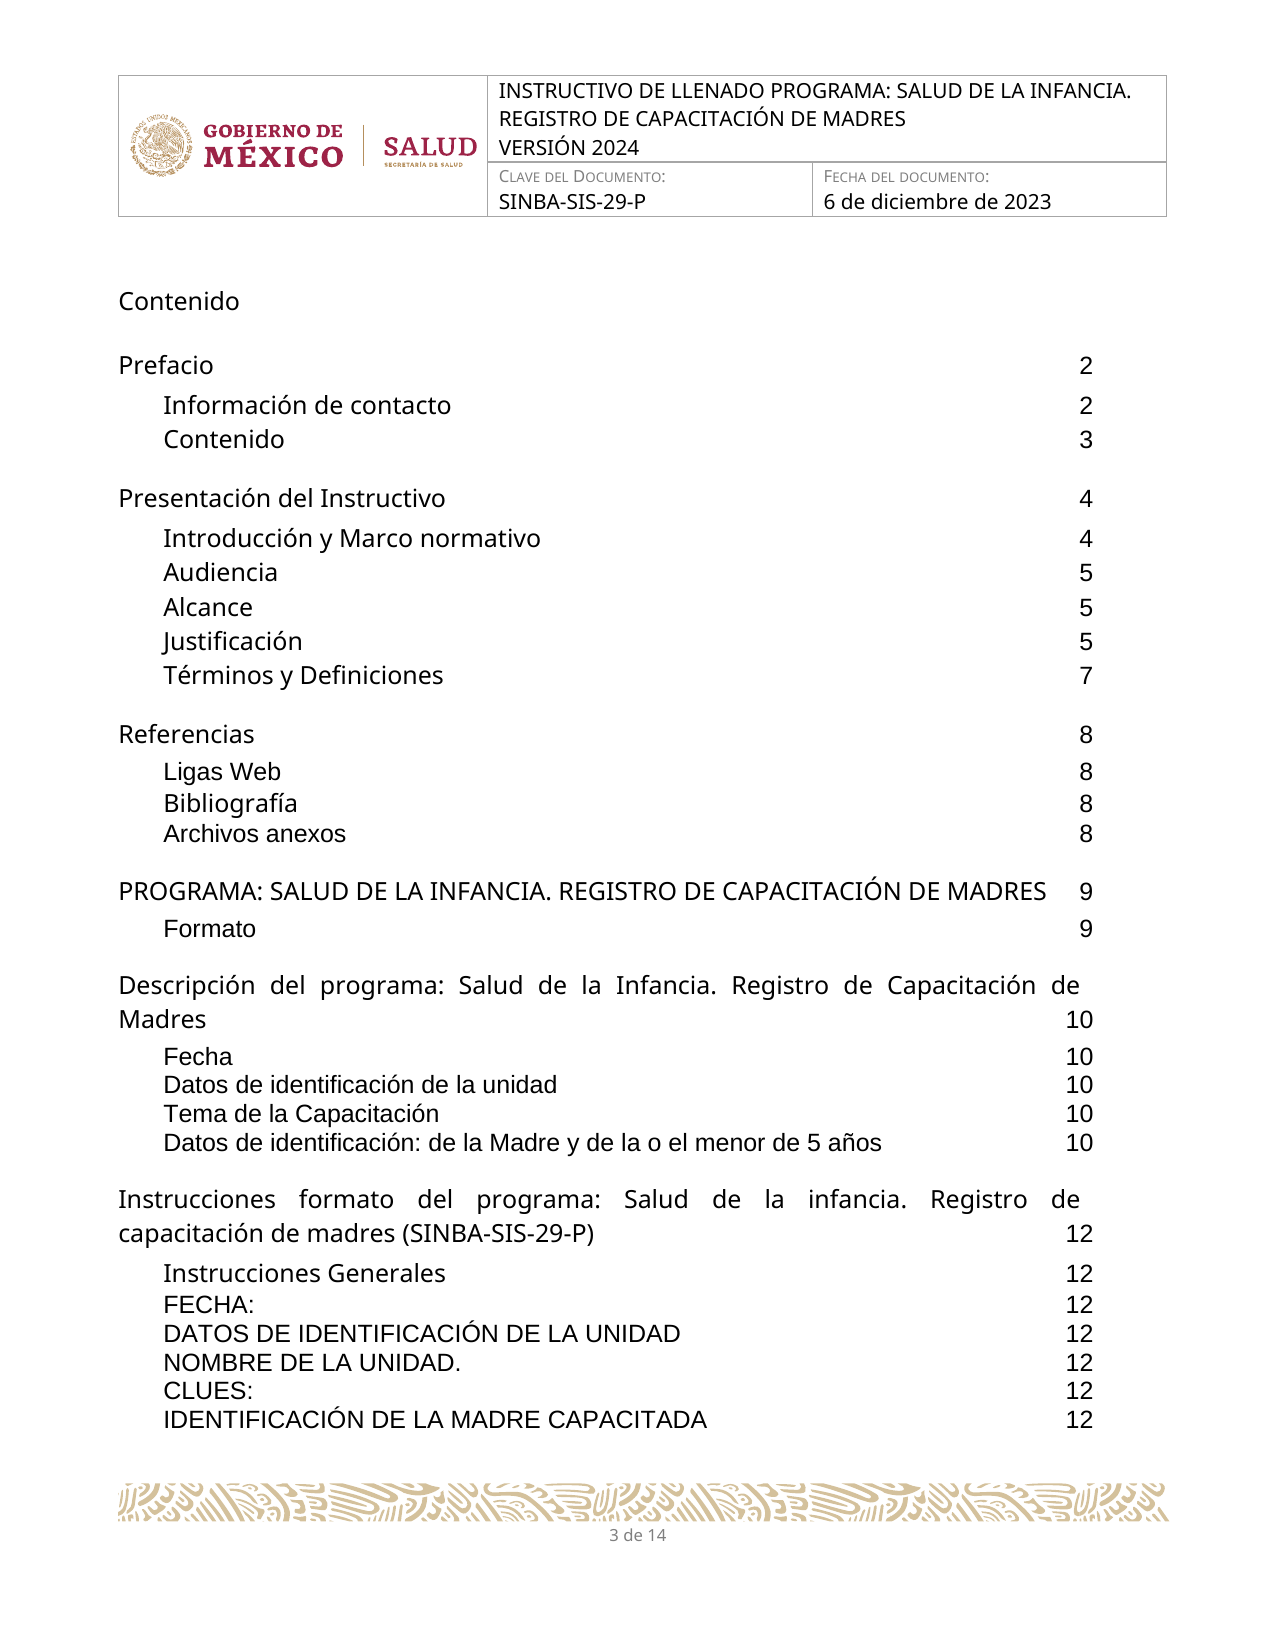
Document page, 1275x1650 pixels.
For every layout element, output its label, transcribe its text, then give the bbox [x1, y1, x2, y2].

text Presentación del Instructivo 4 [118, 481, 1082, 515]
text Datos de identificación: de la Madre y de la o el menor de 5 años 10 [163, 1128, 1082, 1157]
text Fecha 10 [163, 1042, 1082, 1070]
text Contenido [118, 283, 1157, 317]
text Datos de identificación de la unidad 10 [163, 1070, 1082, 1099]
text Justificación 5 [163, 623, 1082, 657]
text FECHA: 12 [163, 1290, 1082, 1319]
text Audiencia 5 [163, 555, 1082, 589]
text Instrucciones formato del programa: Salud de la infancia. Registro de capacitación de madres (SINBA-SIS-29-P) 12 [118, 1182, 1082, 1250]
text Formato 9 [163, 913, 1082, 942]
text Introducción y Marco normativo 4 [163, 521, 1082, 555]
text Bibliografía 8 [163, 785, 1082, 819]
text Información de contacto 2 [163, 388, 1082, 422]
text Contenido 3 [163, 422, 1082, 456]
text CLUES: 12 [163, 1376, 1082, 1405]
text IDENTIFICACIÓN DE LA MADRE CAPACITADA 12 [163, 1405, 1082, 1434]
text Tema de la Capacitación 10 [163, 1099, 1082, 1128]
text Ligas Web 8 [163, 757, 1082, 785]
text Términos y Definiciones 7 [163, 657, 1082, 691]
text Alcance 5 [163, 589, 1082, 623]
text Referencias 8 [118, 716, 1082, 750]
text Prefacio 2 [118, 347, 1082, 381]
text PROGRAMA: SALUD DE LA INFANCIA. REGISTRO DE CAPACITACIÓN DE MADRES 9 [118, 873, 1082, 907]
text DATOS DE IDENTIFICACIÓN DE LA UNIDAD 12 [163, 1319, 1082, 1348]
text Instrucciones Generales 12 [163, 1256, 1082, 1290]
text Archivos anexos 8 [163, 819, 1082, 848]
text Descripción del programa: Salud de la Infancia. Registro de Capacitación de Madres 10 [118, 967, 1082, 1035]
text NOMBRE DE LA UNIDAD. 12 [163, 1348, 1082, 1376]
